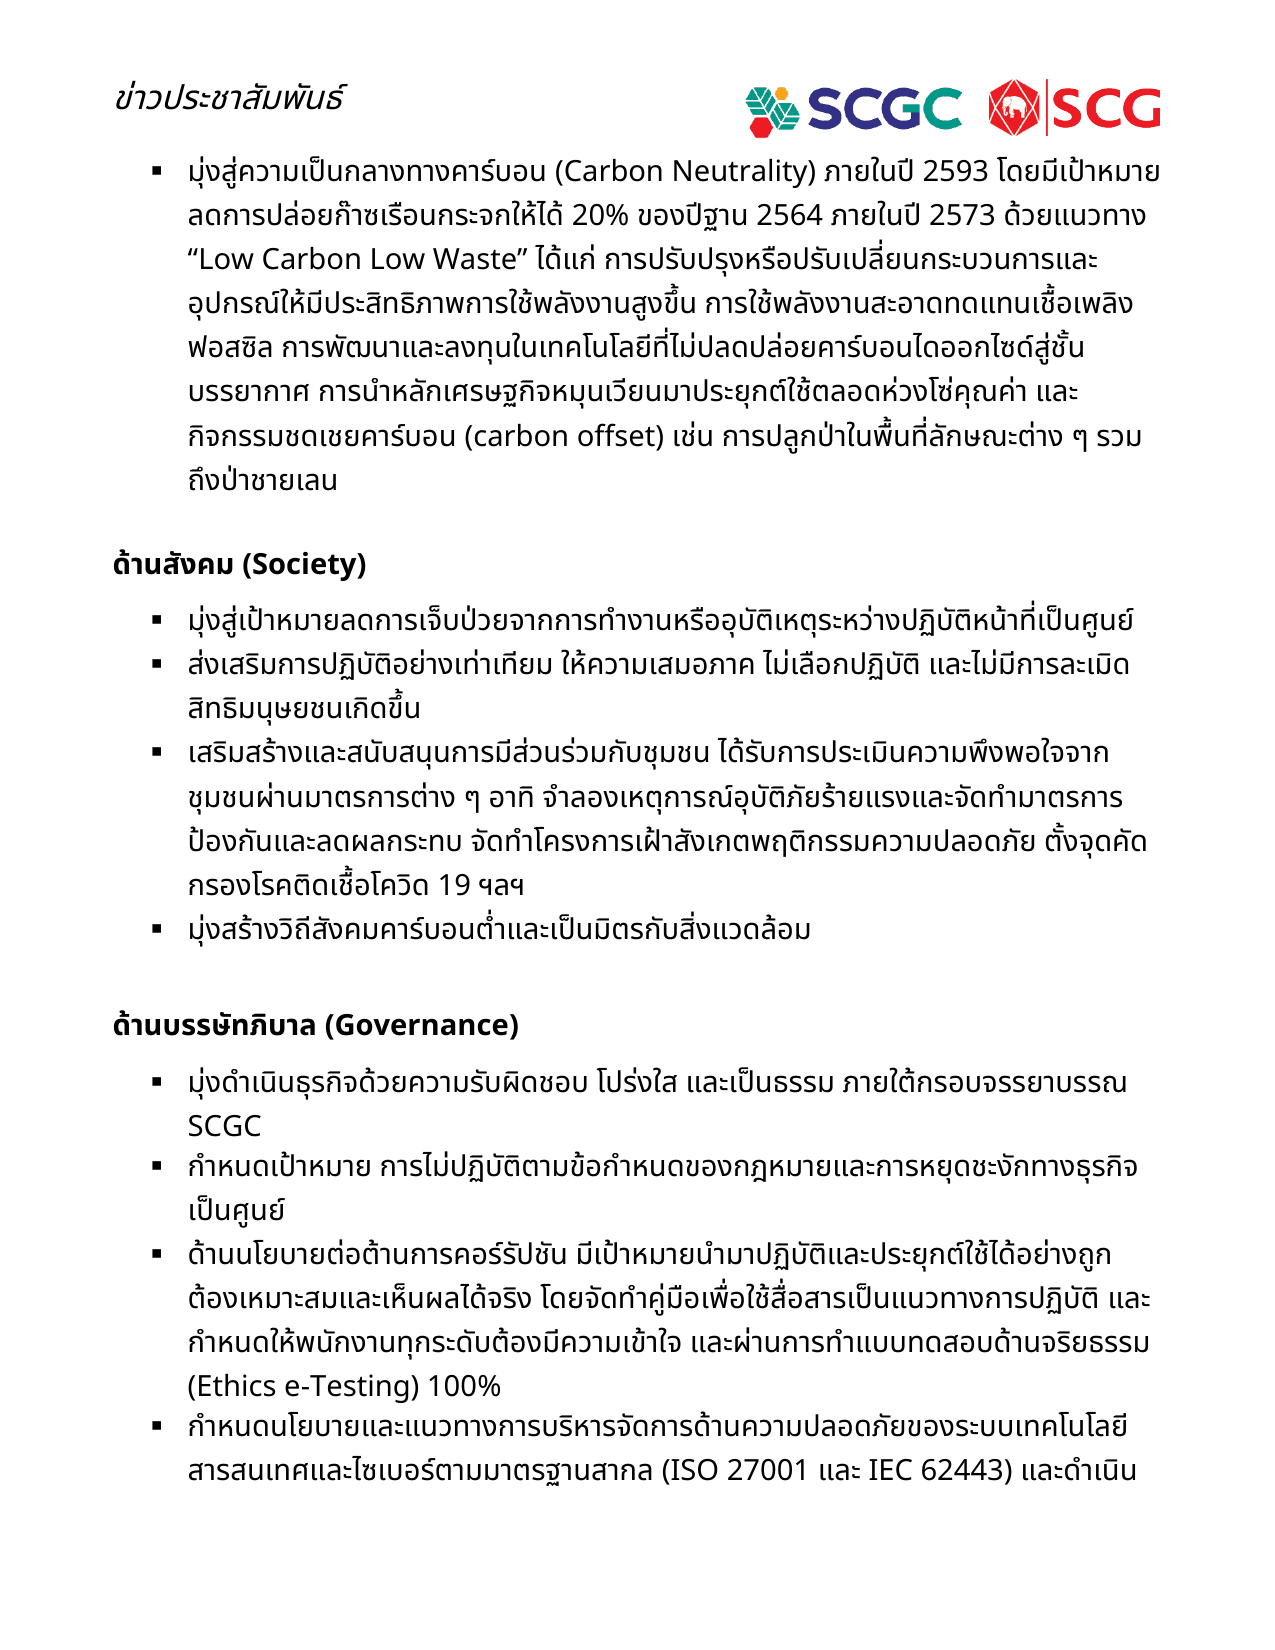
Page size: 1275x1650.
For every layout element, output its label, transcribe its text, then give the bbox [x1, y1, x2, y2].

list มุ่งสร้างวิถีสังคมคาร์บอนต่ำและเป็นมิตรกับสิ่งแวดล้อม [150, 908, 1162, 952]
text ด้านสังคม (Society) [112, 543, 1162, 587]
text ด้านบรรษัทภิบาล (Governance) [324, 1005, 1162, 1049]
list มุ่งสู่ความเป็นกลางทางคาร์บอน (Carbon Neutrality) ภายในปี 2593 โดยมีเป้าหมายลดการปล่อยก๊าซเรือนกระจกให้ได้ 20% ของปีฐาน 2564 ภายในปี 2573 ด้วยแนวทาง “Low Carbon Low Waste” ได้แก่ การปรับปรุงหรือปรับเปลี่ยนกระบวนการและอุปกรณ์ให้มีประสิทธิภาพการใช้พลังงานสูงขึ้น การใช้พลังงานสะอาดทดแทนเชื้อเพลิงฟอสซิล การพัฒนาและลงทุนในเทคโนโลยีที่ไม่ปลดปล่อยคาร์บอนไดออกไซด์สู่ชั้นบรรยากาศ การนำหลักเศรษฐกิจหมุนเวียนมาประยุกต์ใช้ตลอดห่วงโซ่คุณค่า และกิจกรรมชดเชยคาร์บอน (carbon offset) เช่น การปลูกป่าในพื้นที่ลักษณะต่าง ๆ รวมถึงป่าชายเลน [150, 150, 1162, 503]
list มุ่งสู่เป้าหมายลดการเจ็บป่วยจากการทำงานหรืออุบัติเหตุระหว่างปฏิบัติหน้าที่เป็นศูนย์ [150, 600, 1162, 644]
list กำหนดเป้าหมาย การไม่ปฏิบัติตามข้อกำหนดของกฎหมายและการหยุดชะงักทางธุรกิจเป็นศูนย์ [150, 1145, 1162, 1233]
picture [987, 76, 1160, 136]
list ส่งเสริมการปฏิบัติอย่างเท่าเทียม ให้ความเสมอภาค ไม่เลือกปฏิบัติ และไม่มีการละเมิดสิทธิมนุษยชนเกิดขึ้น [150, 644, 1162, 732]
list เสริมสร้างและสนับสนุนการมีส่วนร่วมกับชุมชน ได้รับการประเมินความพึงพอใจจากชุมชนผ่านมาตรการต่าง ๆ อาทิ จำลองเหตุการณ์อุบัติภัยร้ายแรงและจัดทำมาตรการป้องกันและลดผลกระทบ จัดทำโครงการเฝ้าสังเกตพฤติกรรมความปลอดภัย ตั้งจุดคัดกรองโรคติดเชื้อโควิด 19 ฯลฯ [150, 732, 1162, 908]
list ด้านนโยบายต่อต้านการคอร์รัปชัน มีเป้าหมายนำมาปฏิบัติและประยุกต์ใช้ได้อย่างถูกต้องเหมาะสมและเห็นผลได้จริง โดยจัดทำคู่มือเพื่อใช้สื่อสารเป็นแนวทางการปฏิบัติ และกำหนดให้พนักงานทุกระดับต้องมีความเข้าใจ และผ่านการทำแบบทดสอบด้านจริยธรรม (Ethics e-Testing) 100% [150, 1233, 1162, 1405]
list มุ่งดำเนินธุรกิจด้วยความรับผิดชอบ โปร่งใส และเป็นธรรม ภายใต้กรอบจรรยาบรรณ SCGC [150, 1061, 1162, 1145]
picture [745, 82, 964, 140]
